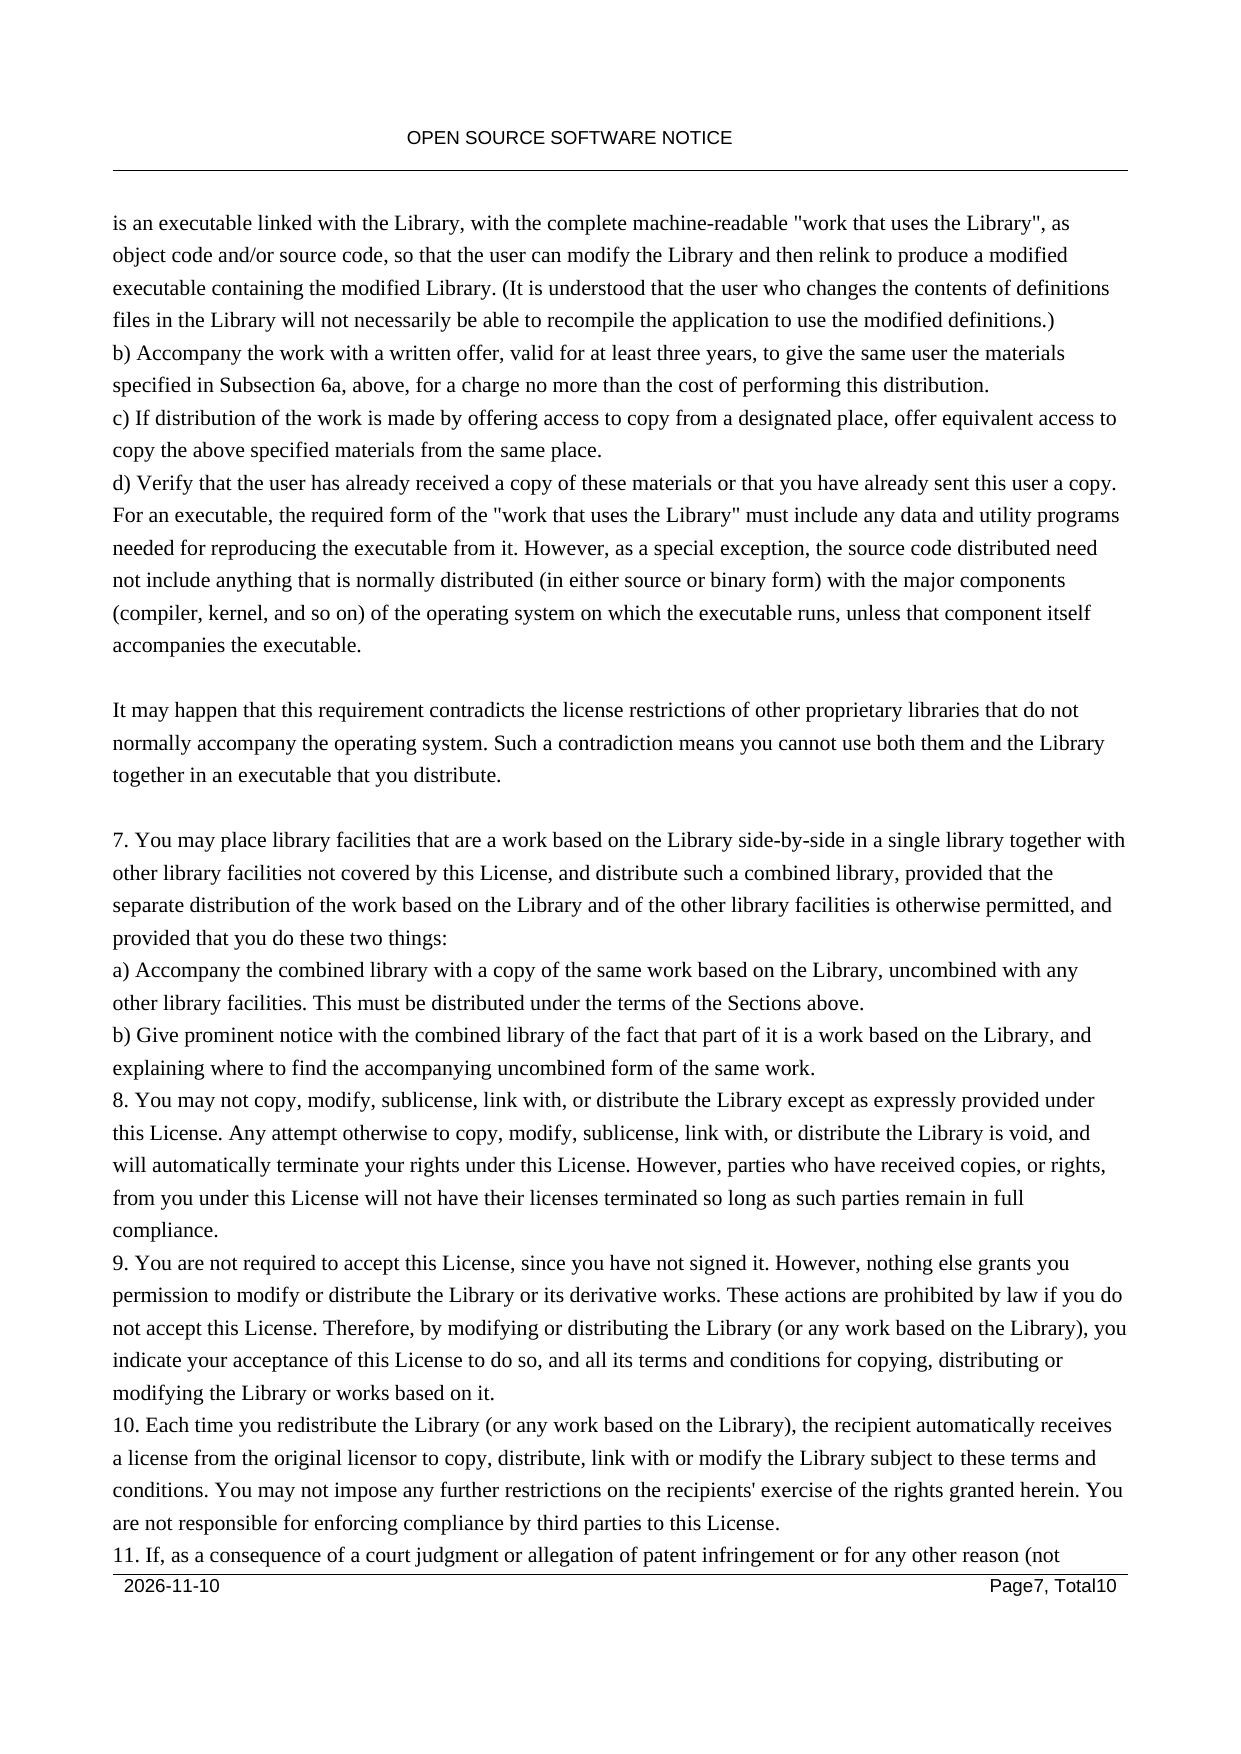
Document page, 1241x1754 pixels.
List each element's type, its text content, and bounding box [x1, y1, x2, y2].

text 9. You are not required to accept this License, since you have not signed it. However, nothing else grants you permission to modify or distribute the Library or its derivative works. These actions are prohibited by law if you do not accept this License. Therefore, by modifying or distributing the Library (or any work based on the Library), you indicate your acceptance of this License to do so, and all its terms and conditions for copying, distributing or modifying the Library or works based on it. [112, 1246, 1128, 1409]
text For an executable, the required form of the "work that uses the Library" must include any data and utility programs needed for reproducing the executable from it. However, as a special exception, the source code distributed need not include anything that is normally distributed (in either source or binary form) with the major components (compiler, kernel, and so on) of the operating system on which the executable runs, unless that component itself accompanies the executable. [112, 499, 1128, 661]
text It may happen that this requirement contradicts the license restrictions of other proprietary libraries that do not normally accompany the operating system. Such a contradiction means you cannot use both them and the Library together in an executable that you distribute. [112, 694, 1128, 791]
text 8. You may not copy, modify, sublicense, link with, or distribute the Library except as expressly provided under this License. Any attempt otherwise to copy, modify, sublicense, link with, or distribute the Library is void, and will automatically terminate your rights under this License. However, parties who have received copies, or rights, from you under this License will not have their licenses terminated so long as such parties remain in full compliance. [112, 1084, 1128, 1246]
text 7. You may place library facilities that are a work based on the Library side-by-side in a single library together with other library facilities not covered by this License, and distribute such a combined library, provided that the separate distribution of the work based on the Library and of the other library facilities is otherwise permitted, and provided that you do these two things: [112, 824, 1128, 954]
text c) If distribution of the work is made by offering access to copy from a designated place, offer equivalent access to copy the above specified materials from the same place. [112, 401, 1128, 466]
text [112, 206, 1128, 336]
text b) Give prominent notice with the combined library of the fact that part of it is a work based on the Library, and explaining where to find the accompanying uncombined form of the same work. [112, 1019, 1128, 1084]
text 10. Each time you redistribute the Library (or any work based on the Library), the recipient automatically receives a license from the original licensor to copy, distribute, link with or modify the Library subject to these terms and conditions. You may not impose any further restrictions on the recipients' exercise of the rights granted herein. You are not responsible for enforcing compliance by third parties to this License. [112, 1409, 1128, 1539]
text d) Verify that the user has already received a copy of these materials or that you have already sent this user a copy. [112, 466, 1128, 499]
text b) Accompany the work with a written offer, valid for at least three years, to give the same user the materials specified in Subsection 6a, above, for a charge no more than the cost of performing this distribution. [112, 336, 1128, 401]
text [112, 1539, 1128, 1571]
text a) Accompany the combined library with a copy of the same work based on the Library, uncombined with any other library facilities. This must be distributed under the terms of the Sections above. [112, 954, 1128, 1019]
